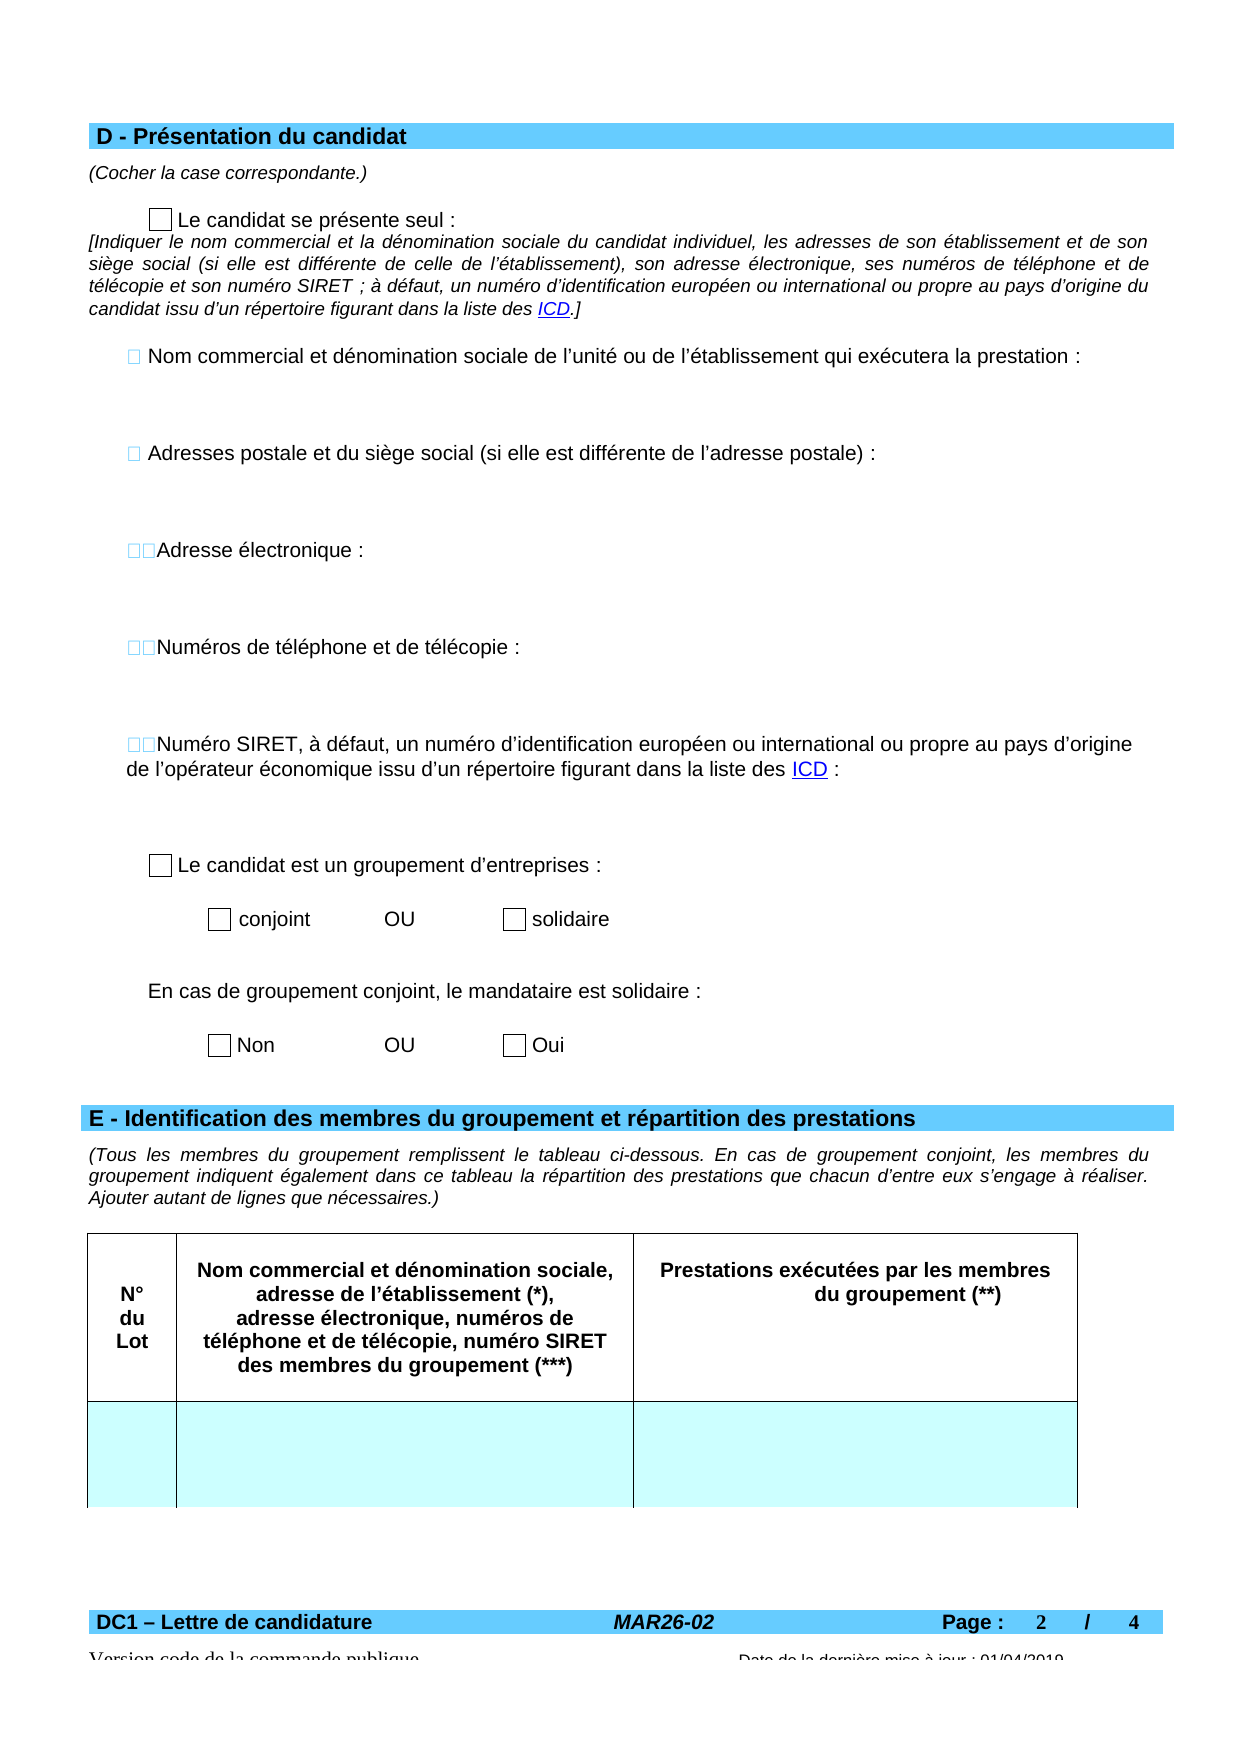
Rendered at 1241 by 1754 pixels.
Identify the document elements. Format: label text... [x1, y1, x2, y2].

table_header Prestations exécutées par les membres du groupement (**) [634, 1234, 1077, 1401]
table_cell [88, 1402, 176, 1507]
text Numéros de téléphone et de télécopie : [126, 635, 1152, 660]
text (Tous les membres du groupement remplissent le tableau ci-dessous. En cas de groupement conjoint, les membres du groupement indiquent également dans ce tableau la répartition des prestations que chacun d’entre eux s’engage à réaliser. Ajouter autant de lignes que nécessaires.) [89, 1144, 1152, 1208]
text  Nom commercial et dénomination sociale de l’unité ou de l’établissement qui exécutera la prestation : [126, 344, 1152, 369]
text Le candidat se présente seul : [148, 207, 1152, 231]
text (Cocher la case correspondante.) [89, 162, 1152, 183]
table_header D - Présentation du candidat [89, 123, 1174, 149]
text  Adresses postale et du siège social (si elle est différente de l’adresse postale) : [126, 441, 1152, 466]
text Non OU Oui [148, 1033, 1152, 1057]
table_header N° du Lot [88, 1234, 176, 1401]
table_header Nom commercial et dénomination sociale, adresse de l’établissement (*), adresse électronique, numéros de téléphone et de télécopie, numéro SIRET des membres du groupement (***) [177, 1234, 633, 1401]
text Adresse électronique : [126, 538, 1152, 563]
text Le candidat est un groupement d’entreprises : [89, 853, 1152, 877]
table_header E - Identification des membres du groupement et répartition des prestations [81, 1105, 1174, 1131]
table_cell [634, 1402, 1077, 1507]
table_cell [177, 1402, 633, 1507]
text [Indiquer le nom commercial et la dénomination sociale du candidat individuel, les adresses de son établissement et de son siège social (si elle est différente de celle de l’établissement), son adresse électronique, ses numéros de téléphone et de télécopie et son numéro SIRET ; à défaut, un numéro d’identification européen ou international ou propre au pays d’origine du candidat issu d’un répertoire figurant dans la liste des ICD.] [89, 231, 1152, 320]
text conjoint OU solidaire [148, 907, 1152, 931]
text En cas de groupement conjoint, le mandataire est solidaire : [89, 979, 1152, 1003]
text Numéro SIRET, à défaut, un numéro d’identification européen ou international ou propre au pays d’origine de l’opérateur économique issu d’un répertoire figurant dans la liste des ICD : [126, 732, 1152, 781]
